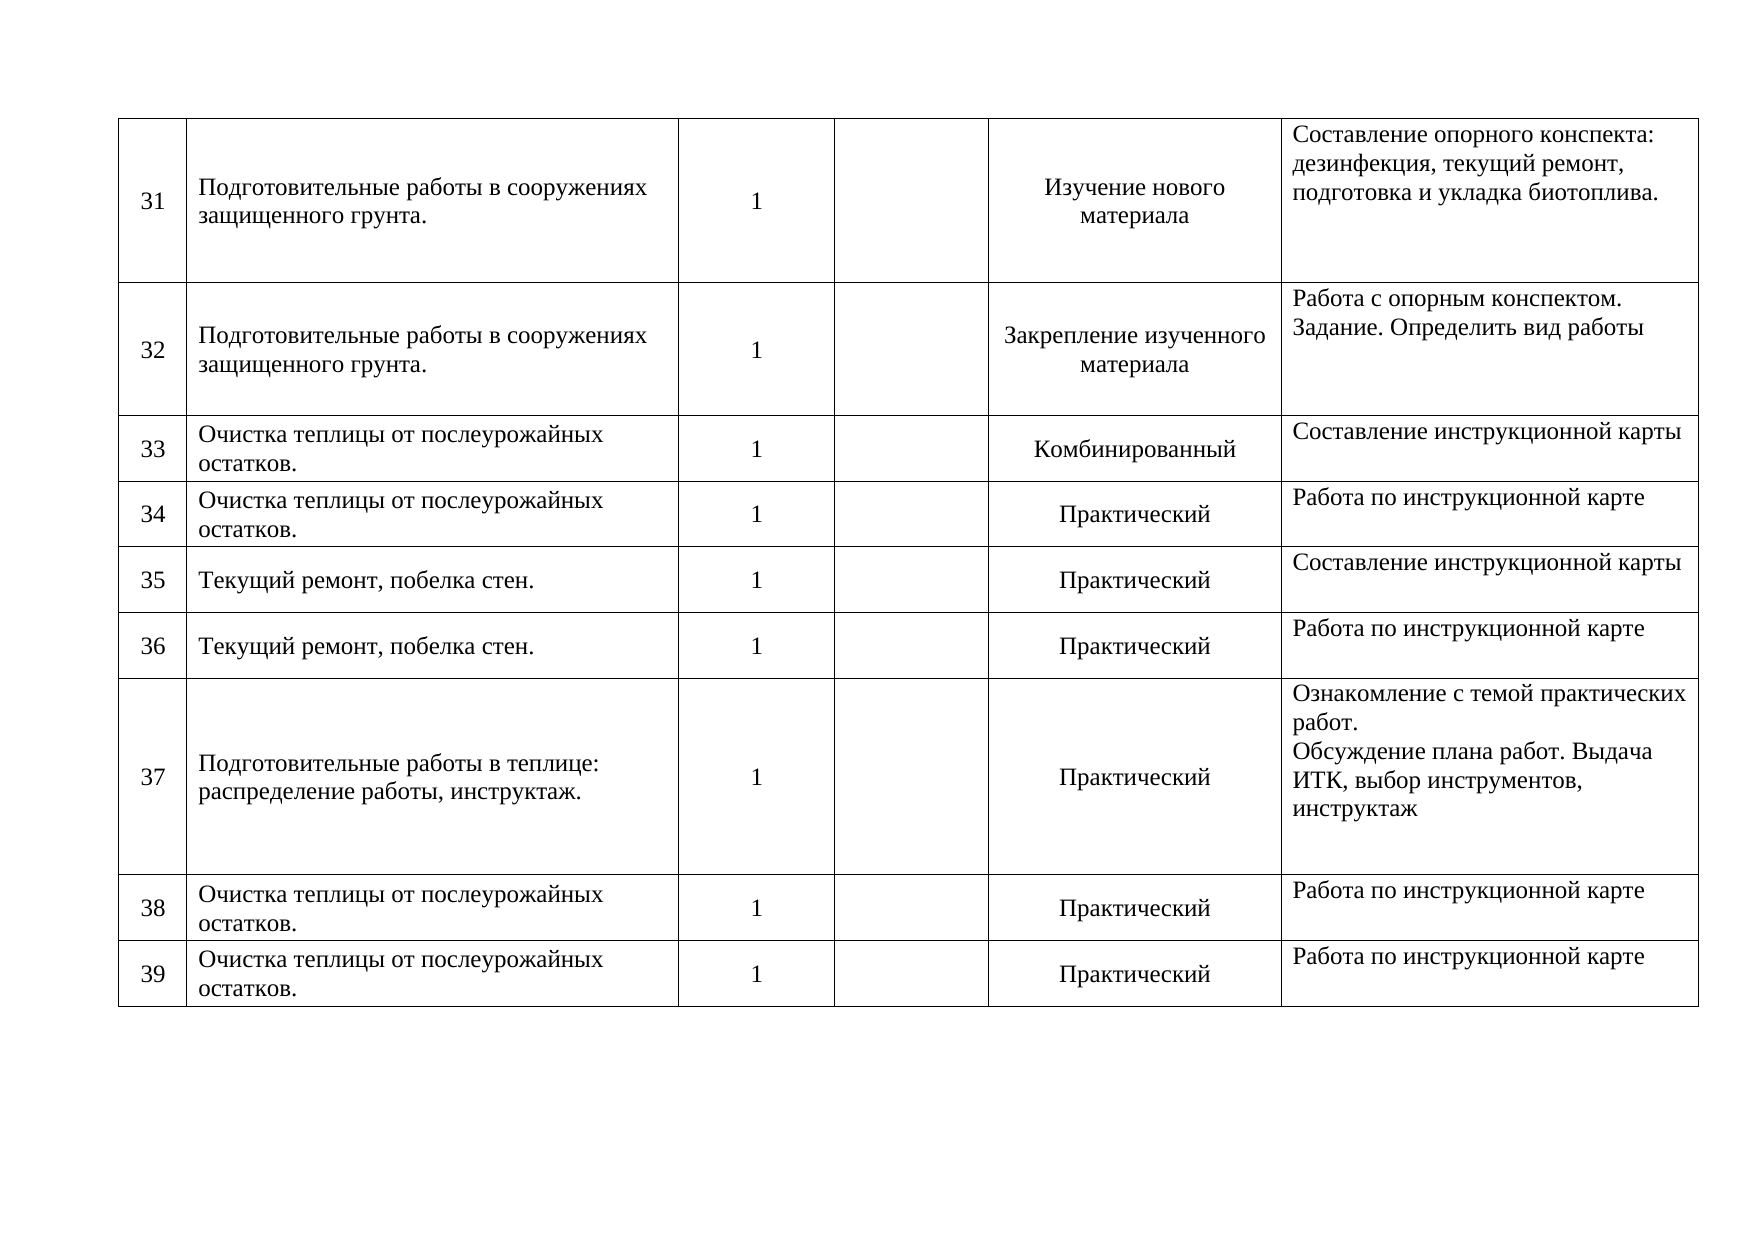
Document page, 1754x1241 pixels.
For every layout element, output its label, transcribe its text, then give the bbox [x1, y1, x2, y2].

table_cell 1 [679, 482, 834, 546]
table_cell Изучение нового материала [989, 119, 1281, 282]
table_cell Практический [989, 875, 1281, 940]
table_cell Практический [989, 547, 1281, 612]
table_cell 34 [119, 482, 186, 546]
table_cell Практический [989, 482, 1281, 546]
table_cell Работа по инструкционной карте [1282, 482, 1698, 546]
table_cell Закрепление изученного материала [989, 283, 1281, 415]
table_cell Работа по инструкционной карте [1282, 875, 1698, 940]
table_cell 1 [679, 941, 834, 1006]
table_cell [835, 283, 988, 415]
table_cell 32 [119, 283, 186, 415]
table_cell Очистка теплицы от послеурожайных остатков. [187, 941, 678, 1006]
table_cell Текущий ремонт, побелка стен. [187, 613, 678, 677]
table_cell 1 [679, 613, 834, 677]
table_cell Ознакомление с темой практических работ. Обсуждение плана работ. Выдача ИТК, выбор инструментов, инструктаж [1282, 679, 1698, 874]
table_cell [835, 482, 988, 546]
table_cell [835, 679, 988, 874]
table_cell 33 [119, 416, 186, 481]
table_cell [835, 875, 988, 940]
table_cell 1 [679, 875, 834, 940]
table_cell 1 [679, 416, 834, 481]
table_cell Работа с опорным конспектом. Задание. Определить вид работы [1282, 283, 1698, 415]
table_cell Подготовительные работы в теплице: распределение работы, инструктаж. [187, 679, 678, 874]
table_cell 1 [679, 679, 834, 874]
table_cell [1282, 941, 1698, 1006]
table_cell 39 [119, 941, 186, 1006]
table_cell 1 [679, 283, 834, 415]
table_cell Очистка теплицы от послеурожайных остатков. [187, 482, 678, 546]
table_cell [835, 119, 988, 282]
table_cell Комбинированный [989, 416, 1281, 481]
table_cell 1 [679, 119, 834, 282]
table_cell Практический [989, 941, 1281, 1006]
table_cell Практический [989, 679, 1281, 874]
table_cell Составление опорного конспекта: дезинфекция, текущий ремонт, подготовка и укладка биотоплива. [1282, 119, 1698, 282]
table_cell Текущий ремонт, побелка стен. [187, 547, 678, 612]
table_cell 31 [119, 119, 186, 282]
table_cell 38 [119, 875, 186, 940]
table_cell Подготовительные работы в сооружениях защищенного грунта. [187, 283, 678, 415]
table_cell [835, 941, 988, 1006]
table_cell Практический [989, 613, 1281, 677]
table_cell 36 [119, 613, 186, 677]
table_cell 35 [119, 547, 186, 612]
table_cell [835, 416, 988, 481]
table_cell 1 [679, 547, 834, 612]
table_cell [835, 547, 988, 612]
table_cell Работа по инструкционной карте [1282, 613, 1698, 677]
table_cell [835, 613, 988, 677]
table_cell Очистка теплицы от послеурожайных остатков. [187, 875, 678, 940]
table_cell Подготовительные работы в сооружениях защищенного грунта. [187, 119, 678, 282]
table_cell Очистка теплицы от послеурожайных остатков. [187, 416, 678, 481]
table_cell 37 [119, 679, 186, 874]
table_cell Составление инструкционной карты [1282, 416, 1698, 481]
table_cell Составление инструкционной карты [1282, 547, 1698, 612]
